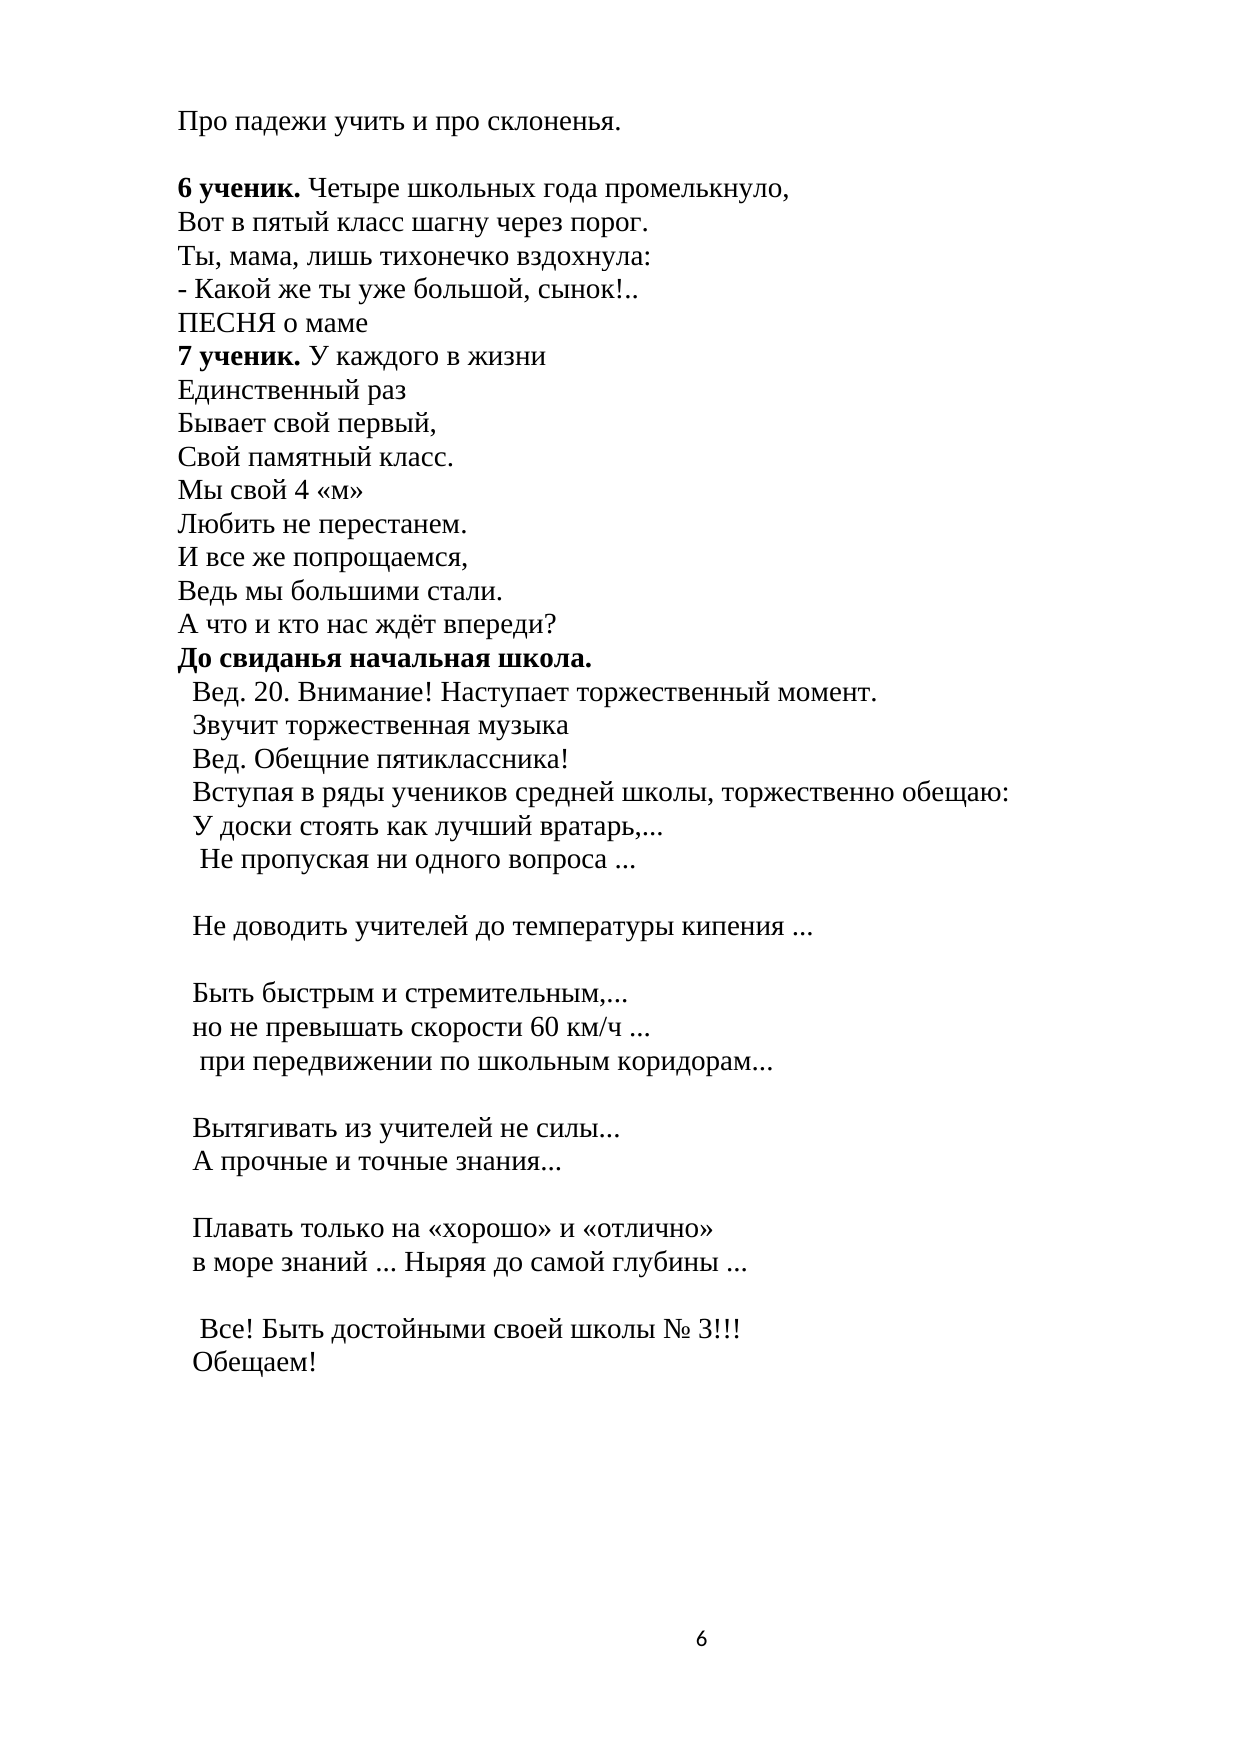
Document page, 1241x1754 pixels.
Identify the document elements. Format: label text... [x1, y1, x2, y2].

text Вед. 20. Внимание! Наступает торжественный момент. [177, 674, 1149, 707]
text Вед. Обещние пятиклассника! [179, 741, 1149, 774]
text Обещаем! [179, 1344, 1149, 1406]
text в море знаний ... Ныряя до самой глубины ... [179, 1244, 1149, 1277]
text Быть быстрым и стремительным,... [179, 976, 1149, 1009]
text Все! Быть достойными своей школы № 3!!! [179, 1311, 1149, 1344]
text А прочные и точные знания... [179, 1143, 1149, 1177]
text Вытягивать из учителей не силы... [179, 1110, 1149, 1143]
text У доски стоять как лучший вратарь,... [179, 808, 1149, 841]
text ПЕСНЯ о маме 7 ученик. У каждого в жизни Единственный раз Бывает свой первый, Свой памятный класс. Мы свой 4 «м» Любить не перестанем. И все же попрощаемся, Ведь мы большими стали. А что и кто нас ждёт впереди? До свиданья начальная школа. [177, 305, 1152, 674]
text но не превышать скорости 60 км/ч ... [179, 1009, 1149, 1043]
text Звучит торжественная музыка [179, 707, 1149, 741]
text Плавать только на «хорошо» и «отлично» [179, 1210, 1149, 1244]
text Вступая в ряды учеников средней школы, торжественно обещаю: [179, 774, 1149, 808]
text Не доводить учителей до температуры кипения ... [179, 908, 1149, 942]
text Не пропуская ни одного вопроса ... [179, 841, 1149, 875]
text при передвижении по школьным коридорам... [179, 1043, 1149, 1076]
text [177, 103, 1152, 305]
